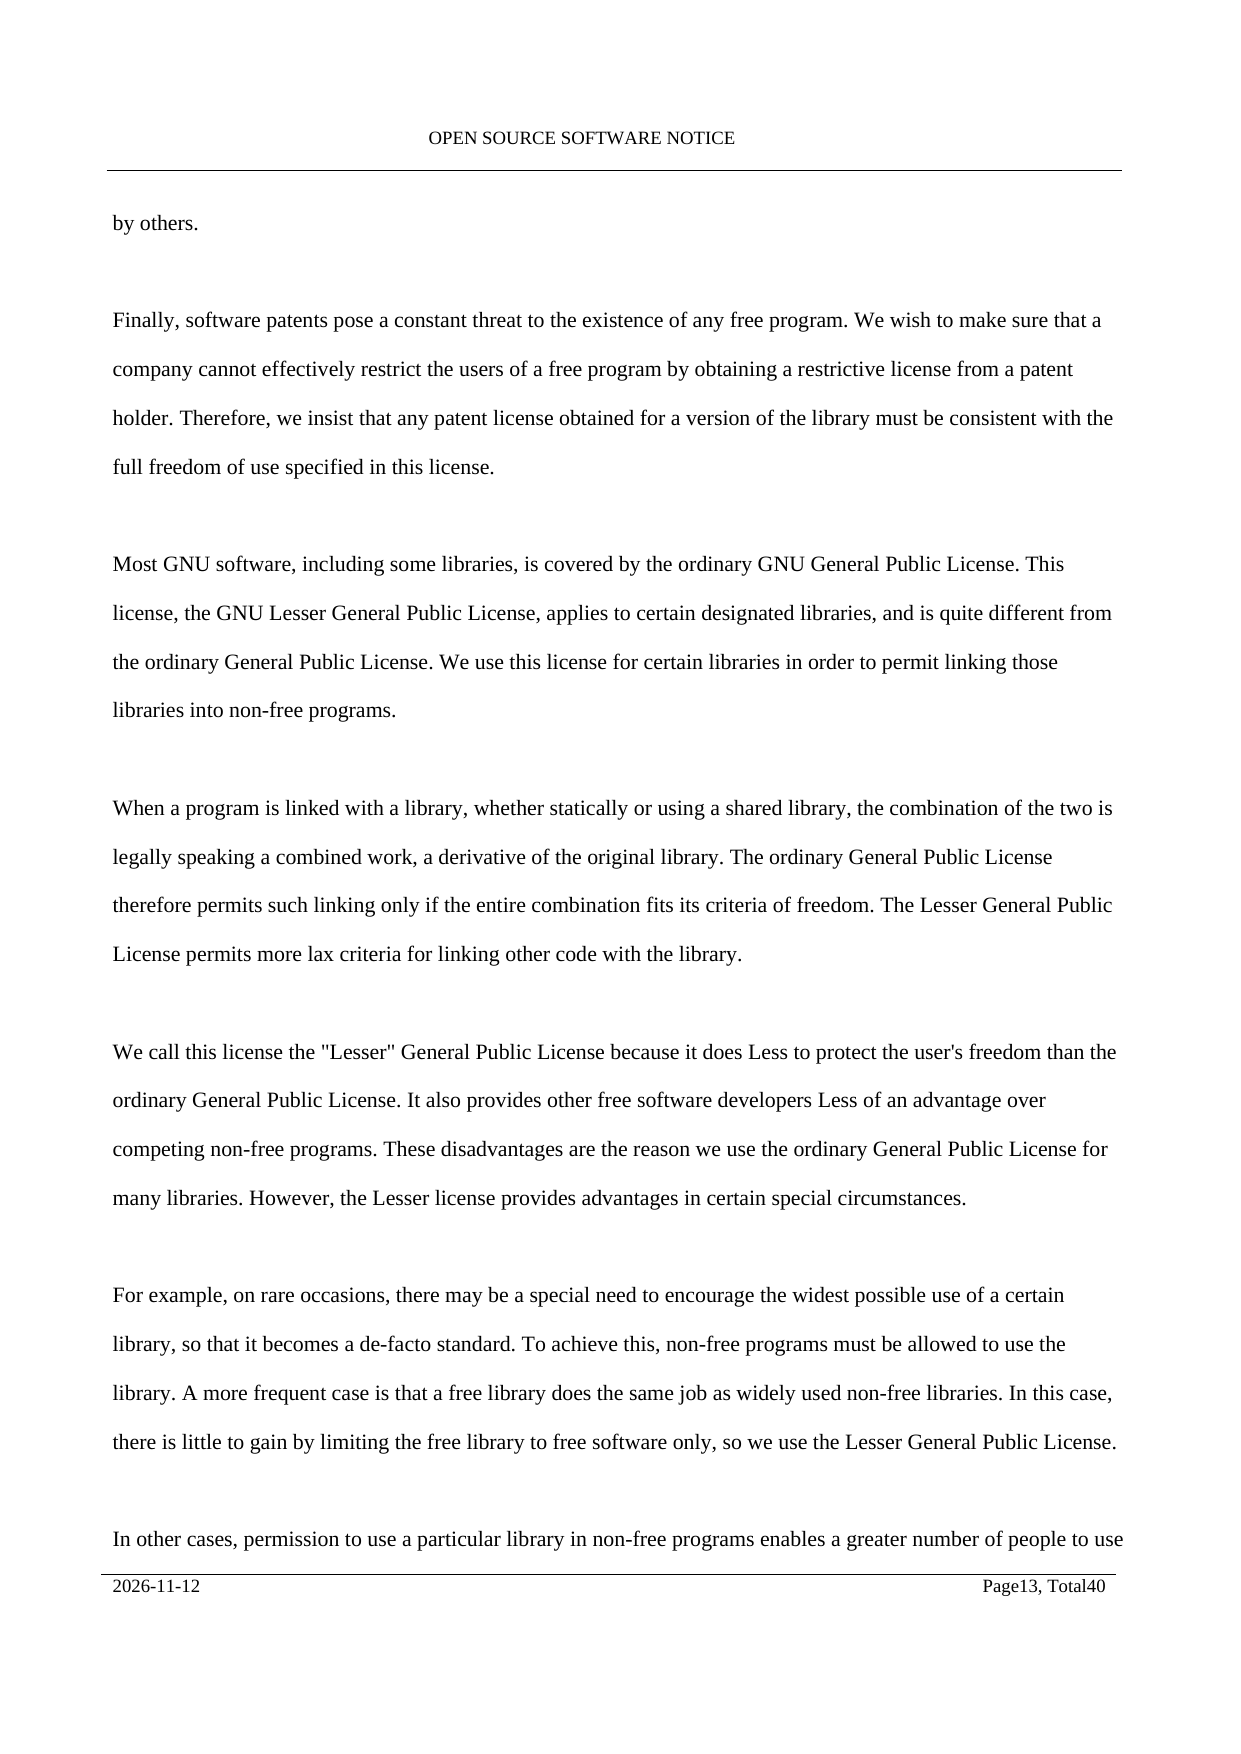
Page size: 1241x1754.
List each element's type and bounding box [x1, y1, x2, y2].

text [112, 206, 1128, 1555]
